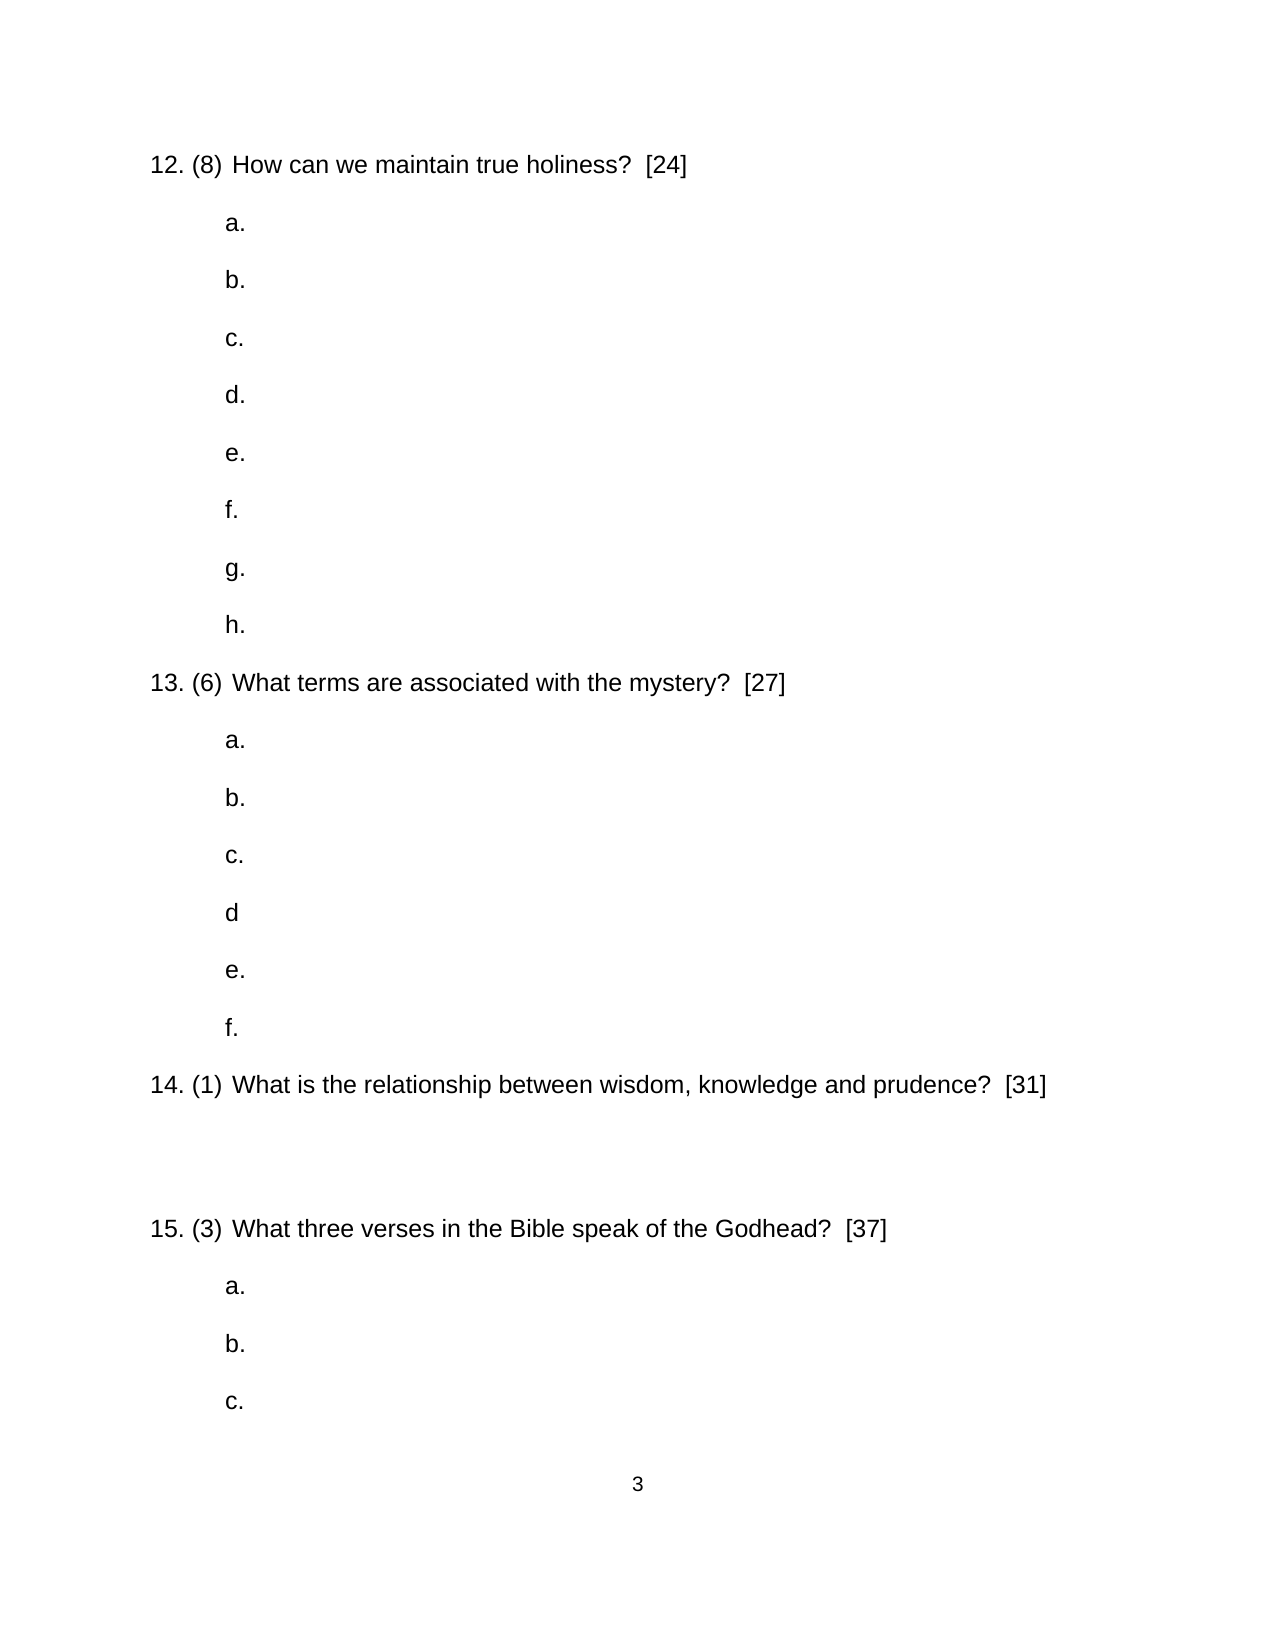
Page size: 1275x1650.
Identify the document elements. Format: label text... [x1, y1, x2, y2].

text 15. (3) What three verses in the Bible speak of the Godhead? [37] [150, 1214, 1125, 1242]
text g. [150, 552, 1125, 581]
text a. [150, 207, 1125, 236]
text b. [150, 1329, 1125, 1357]
text b. [150, 265, 1125, 294]
text h. [150, 610, 1125, 639]
text b. [225, 782, 1125, 811]
text 14. (1) What is the relationship between wisdom, knowledge and prudence? [31] [150, 1070, 1125, 1099]
text e. [150, 437, 1125, 466]
text e. [225, 955, 1125, 984]
text a. [225, 725, 1125, 754]
text a. [150, 1271, 1125, 1300]
text 13. (6) What terms are associated with the mystery? [27] [150, 667, 1125, 696]
text 12. (8) How can we maintain true holiness? [24] [150, 150, 1125, 179]
text d. [150, 380, 1125, 409]
text c. [150, 322, 1125, 351]
text f. [150, 495, 1125, 524]
text c. [225, 840, 1125, 869]
text d [225, 897, 1125, 926]
text f. [225, 1012, 1125, 1041]
text c. [150, 1386, 1125, 1415]
